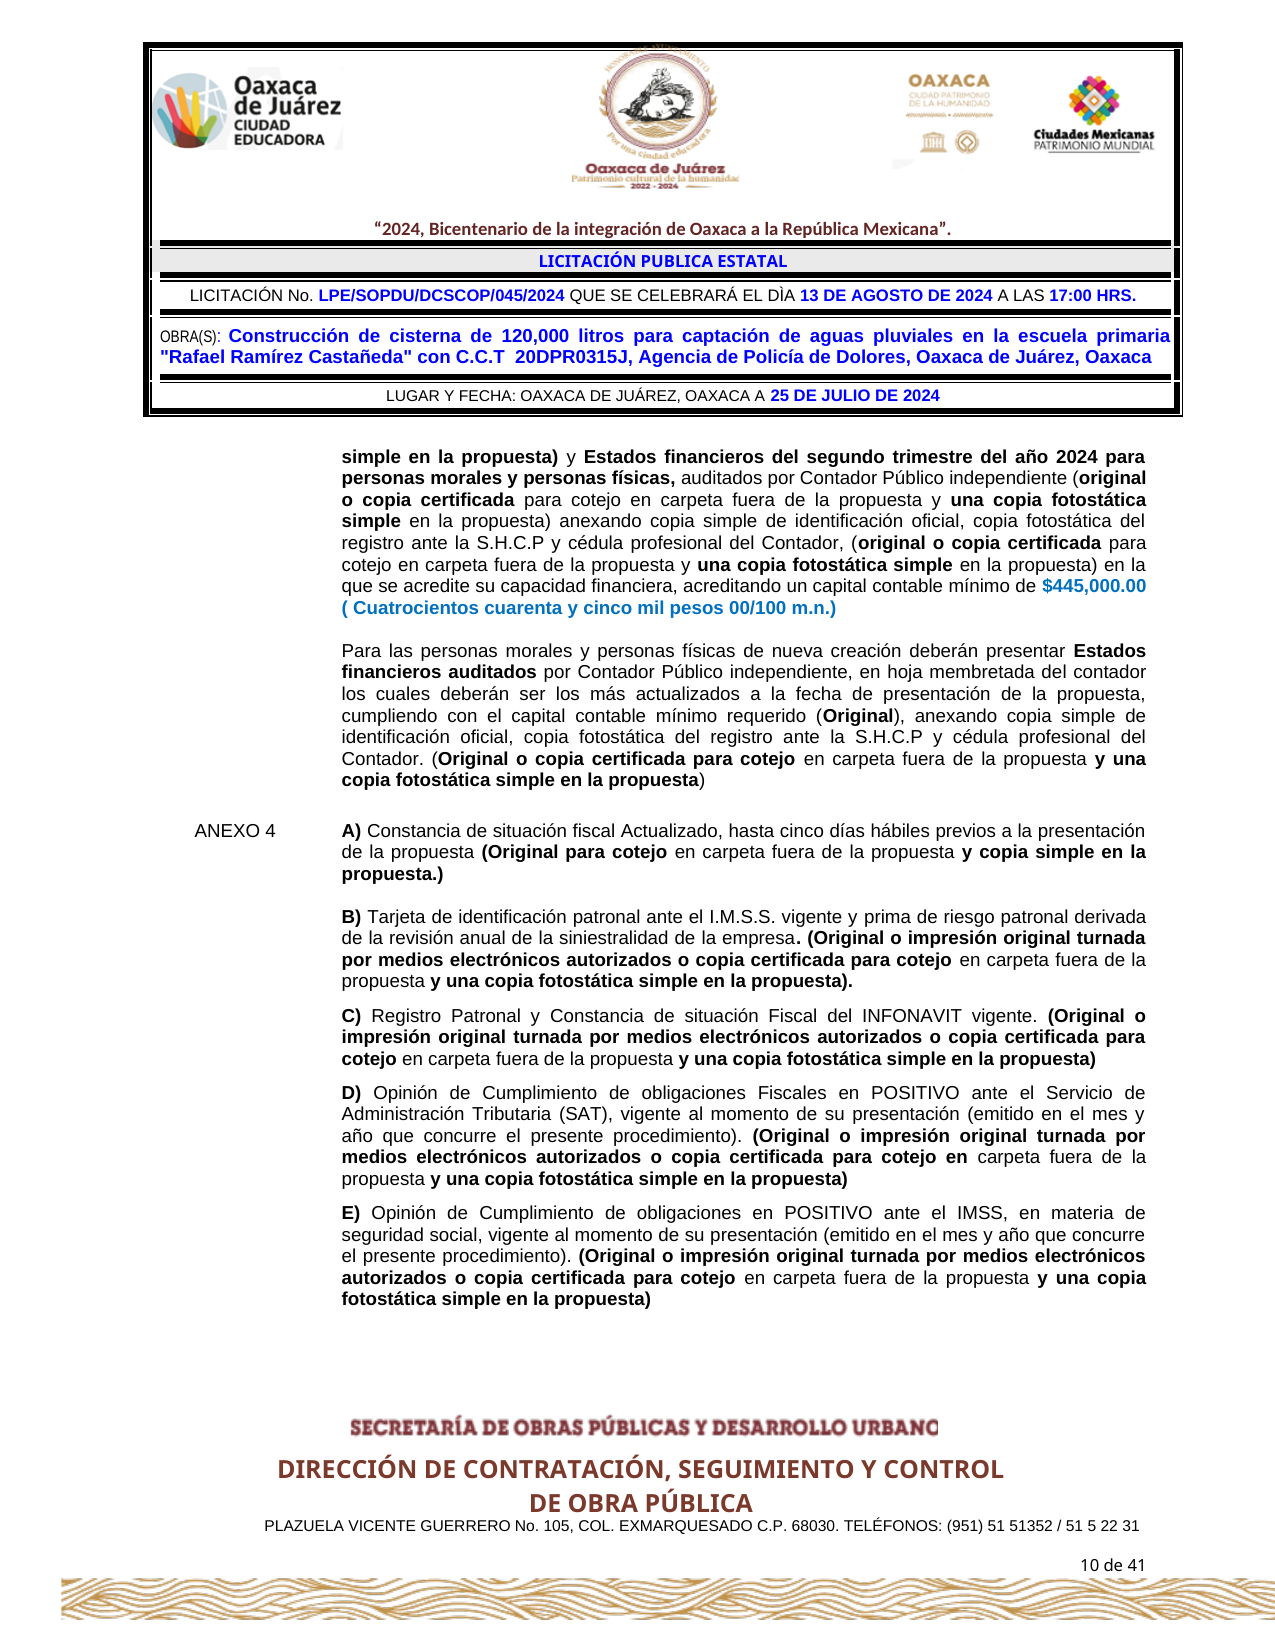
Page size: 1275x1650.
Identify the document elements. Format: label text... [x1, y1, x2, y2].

text B) Tarjeta de identificación patronal ante el I.M.S.S. vigente y prima de riesgo patronal derivada de la revisión anual de la siniestralidad de la empresa. (Original o impresión original turnada por medios electrónicos autorizados o copia certificada para cotejo en carpeta fuera de la propuesta y una copia fotostática simple en la propuesta). [191, 906, 1146, 992]
text C) Registro Patronal y Constancia de situación Fiscal del INFONAVIT vigente. (Original o impresión original turnada por medios electrónicos autorizados o copia certificada para cotejo en carpeta fuera de la propuesta y una copia fotostática simple en la propuesta) [341, 1004, 1146, 1069]
text D) Opinión de Cumplimiento de obligaciones Fiscales en POSITIVO ante el Servicio de Administración Tributaria (SAT), vigente al momento de su presentación (emitido en el mes y año que concurre el presente procedimiento). (Original o impresión original turnada por medios electrónicos autorizados o copia certificada para cotejo en carpeta fuera de la propuesta y una copia fotostática simple en la propuesta) [341, 1082, 1146, 1189]
text E) Opinión de Cumplimiento de obligaciones en POSITIVO ante el IMSS, en materia de seguridad social, vigente al momento de su presentación (emitido en el mes y año que concurre el presente procedimiento). (Original o impresión original turnada por medios electrónicos autorizados o copia certificada para cotejo en carpeta fuera de la propuesta y una copia fotostática simple en la propuesta) [341, 1202, 1146, 1310]
picture [892, 61, 1174, 169]
text Para las personas morales y personas físicas de nueva creación deberán presentar Estados financieros auditados por Contador Público independiente, en hoja membretada del contador los cuales deberán ser los más actualizados a la fecha de presentación de la propuesta, cumpliendo con el capital contable mínimo requerido (Original), anexando copia simple de identificación oficial, copia fotostática del registro ante la S.H.C.P y cédula profesional del Contador. (Original o copia certificada para cotejo en carpeta fuera de la propuesta y una copia fotostática simple en la propuesta) [341, 640, 1146, 791]
text ANEXO 4 A) Constancia de situación fiscal Actualizado, hasta cinco días hábiles previos a la presentación de la propuesta (Original para cotejo en carpeta fuera de la propuesta y copia simple en la propuesta.) [194, 819, 1146, 884]
picture [152, 67, 344, 150]
